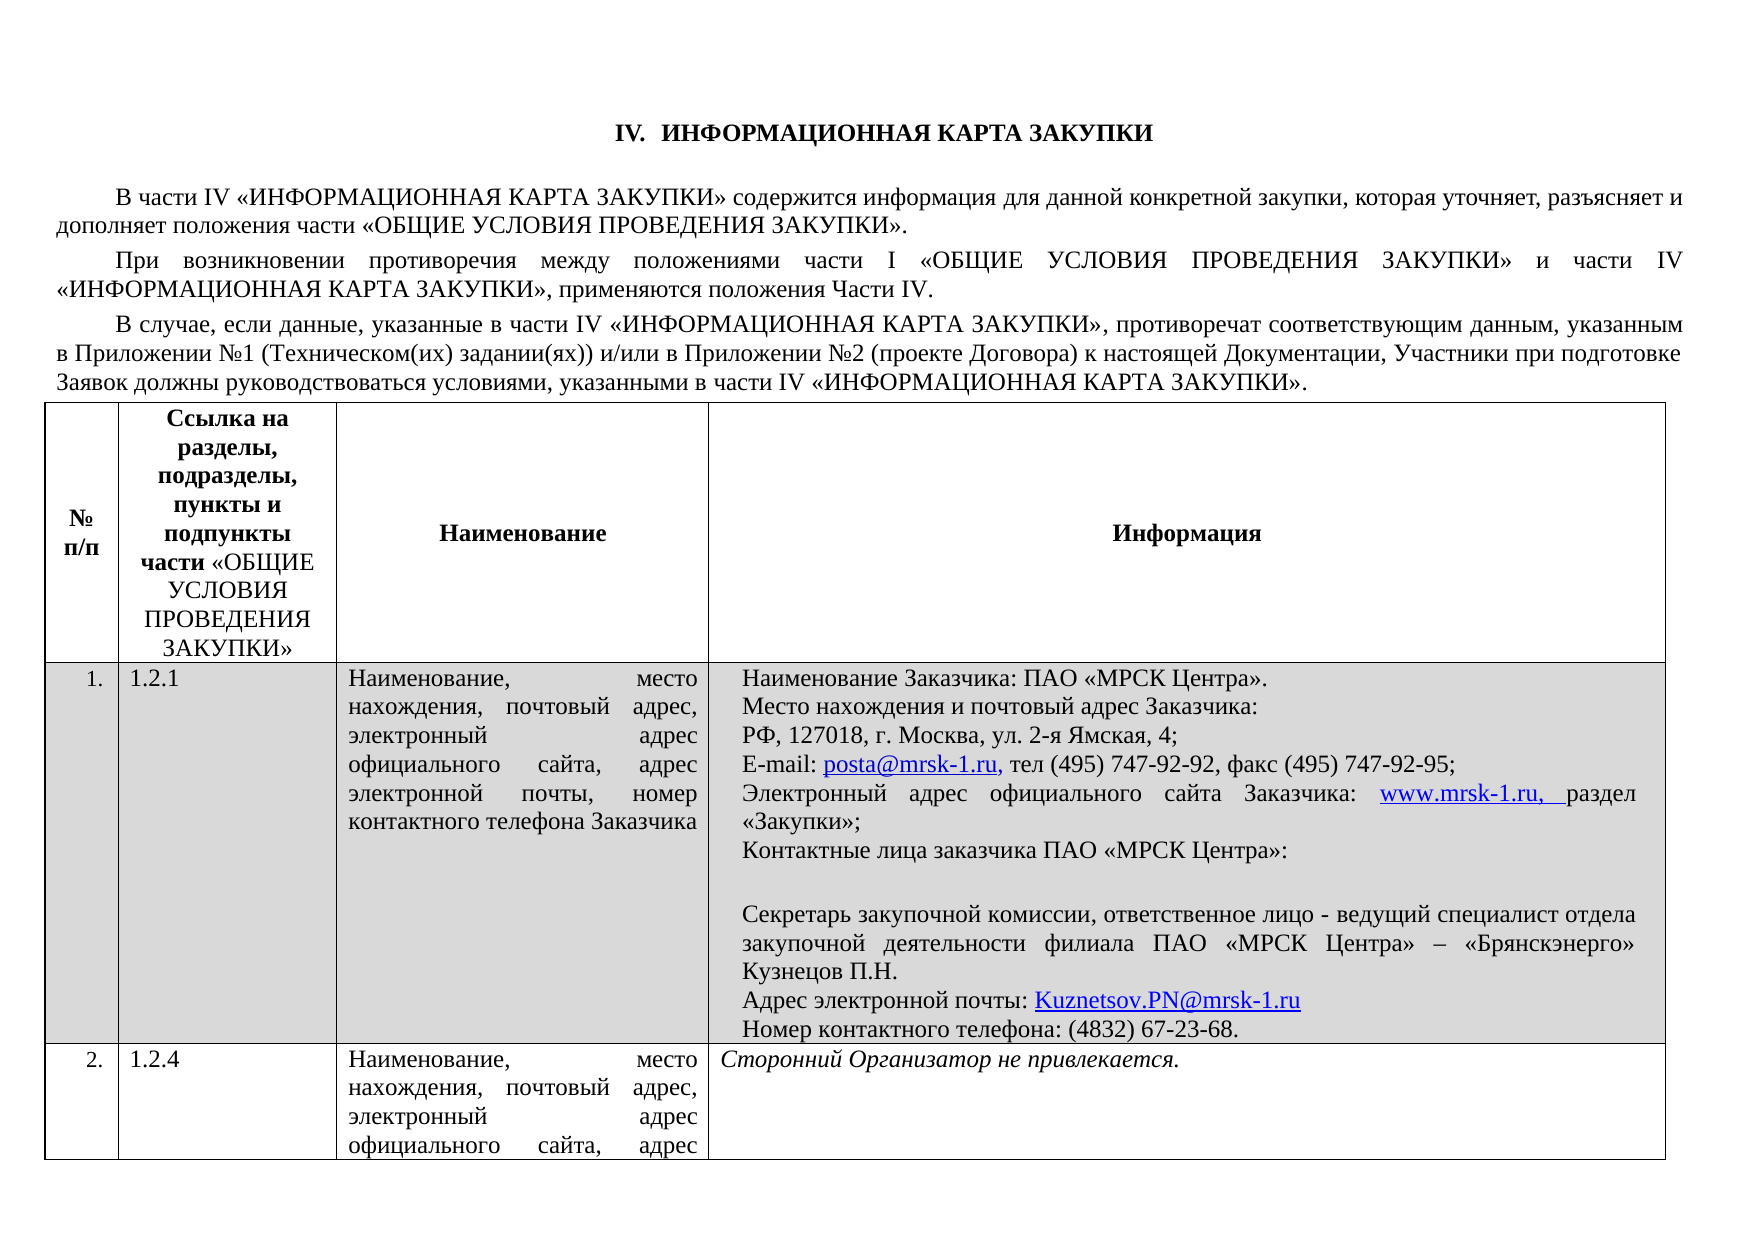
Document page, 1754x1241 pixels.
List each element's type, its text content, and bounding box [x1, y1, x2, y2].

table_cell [709, 1044, 1665, 1159]
text При возникновении противоречия между положениями части I «ОБЩИЕ УСЛОВИЯ ПРОВЕДЕНИЯ ЗАКУПКИ» и части IV «ИНФОРМАЦИОННАЯ КАРТА ЗАКУПКИ», применяются положения Части IV. [56, 246, 1683, 303]
table_header № п/п [46, 403, 118, 662]
text В части IV «ИНФОРМАЦИОННАЯ КАРТА ЗАКУПКИ» содержится информация для данной конкретной закупки, которая уточняет, разъясняет и дополняет положения части «ОБЩИЕ УСЛОВИЯ ПРОВЕДЕНИЯ ЗАКУПКИ». [56, 182, 1683, 239]
table_header Ссылка на разделы, подразделы, пункты и подпункты части «ОБЩИЕ УСЛОВИЯ ПРОВЕДЕНИЯ ЗАКУПКИ» [119, 403, 336, 662]
table_header Наименование [337, 403, 708, 662]
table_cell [337, 1044, 708, 1159]
table_cell Наименование Заказчика: ПАО «МРСК Центра». Место нахождения и почтовый адрес Заказчика: РФ, 127018, г. Москва, ул. 2-я Ямская, 4; E-mail: posta@mrsk-1.ru, тел (495) 747-92-92, факс (495) 747-92-95; Электронный адрес официального сайта Заказчика: www.mrsk-1.ru, раздел «Закупки»; Контактные лица заказчика ПАО «МРСК Центра»: Секретарь закупочной комиссии, ответственное лицо - ведущий специалист отдела закупочной деятельности филиала ПАО «МРСК Центра» – «Брянскэнерго» Кузнецов П.Н. Адрес электронной почты: Kuznetsov.PN@mrsk-1.ru Номер контактного телефона: (4832) 67-23-68. [709, 663, 1665, 1043]
table_cell [46, 1044, 118, 1159]
table_cell [46, 663, 118, 1043]
table_header Информация [709, 403, 1665, 662]
text В случае, если данные, указанные в части IV «ИНФОРМАЦИОННАЯ КАРТА ЗАКУПКИ», противоречат соответствующим данным, указанным в Приложении №1 (Техническом(их) задании(ях)) и/или в Приложении №2 (проекте Договора) к настоящей Документации, Участники при подготовке Заявок должны руководствоваться условиями, указанными в части IV «ИНФОРМАЦИОННАЯ КАРТА ЗАКУПКИ». [56, 309, 1683, 396]
table_cell 1.2.4 [119, 1044, 336, 1159]
subtitle ИНФОРМАЦИОННАЯ КАРТА ЗАКУПКИ [56, 118, 1683, 147]
table_cell Наименование, место нахождения, почтовый адрес, электронный адрес официального сайта, адрес электронной почты, номер контактного телефона Заказчика [337, 663, 708, 1043]
table_cell 1.2.1 [119, 663, 336, 1043]
